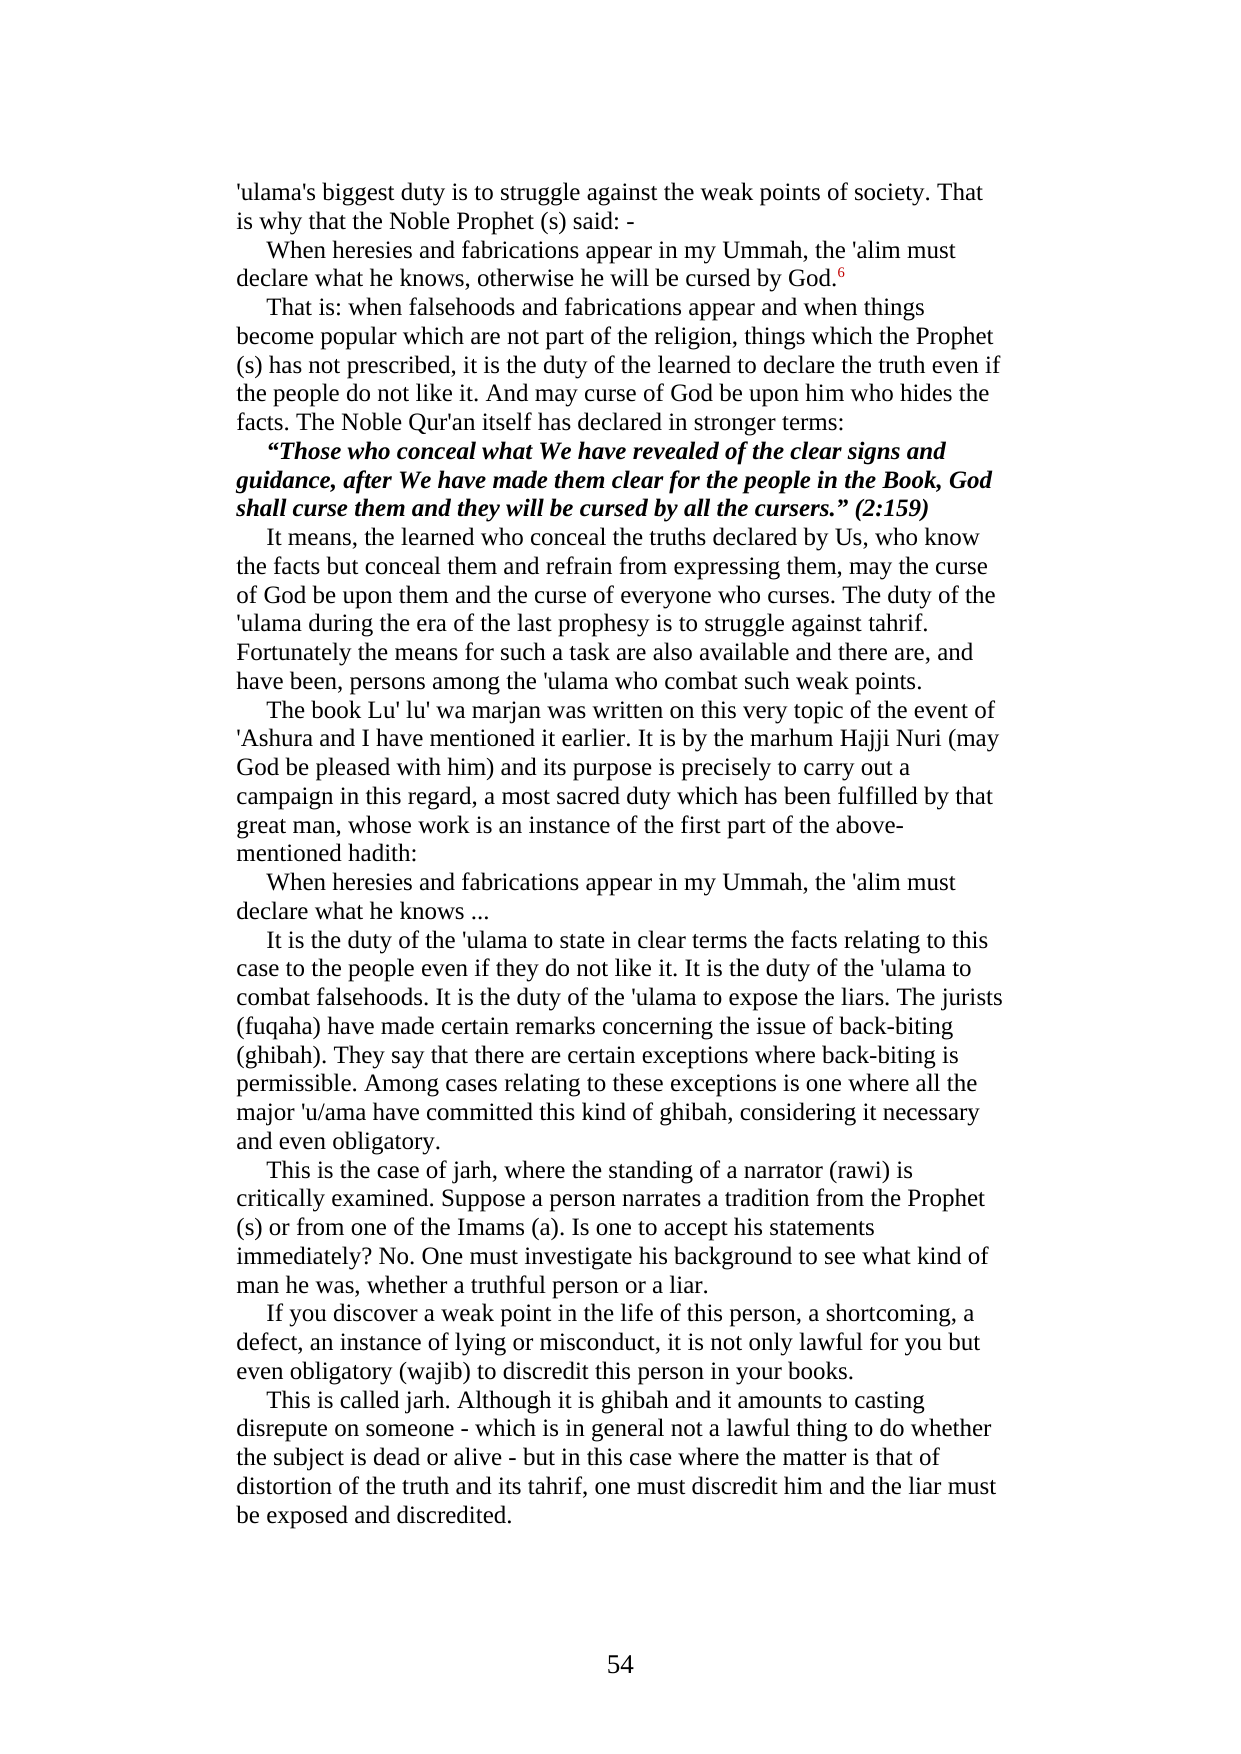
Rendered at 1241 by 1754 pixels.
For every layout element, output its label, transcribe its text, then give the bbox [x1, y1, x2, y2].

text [236, 177, 1004, 235]
text This is called jarh. Although it is ghibah and it amounts to casting disrepute on someone - which is in general not a lawful thing to do whether the subject is dead or alive - but in this case where the matter is that of distortion of the truth and its tahrif, one must discredit him and the liar must be exposed and discredited. [236, 1385, 1004, 1528]
text It is the duty of the 'ulama to state in clear terms the facts relating to this case to the people even if they do not like it. It is the duty of the 'ulama to combat falsehoods. It is the duty of the 'ulama to expose the liars. The jurists (fuqaha) have made certain remarks concerning the issue of back-biting (ghibah). They say that there are certain exceptions where back-biting is permissible. Among cases relating to these exceptions is one where all the major 'u/ama have committed this kind of ghibah, considering it necessary and even obligatory. [236, 925, 1004, 1155]
text When heresies and fabrications appear in my Ummah, the 'alim must declare what he knows, otherwise he will be cursed by God.6 [236, 235, 1004, 292]
text When heresies and fabrications appear in my Ummah, the 'alim must declare what he knows ... [236, 867, 1004, 925]
text “Those who conceal what We have revealed of the clear signs and guidance, after We have made them clear for the people in the Book, God shall curse them and they will be cursed by all the cursers.” (2:159) [236, 436, 1004, 522]
text That is: when falsehoods and fabrications appear and when things become popular which are not part of the religion, things which the Prophet (s) has not prescribed, it is the duty of the learned to declare the truth even if the people do not like it. And may curse of God be upon him who hides the facts. The Noble Qur'an itself has declared in stronger terms: [236, 292, 1004, 436]
text The book Lu' lu' wa marjan was written on this very topic of the event of 'Ashura and I have mentioned it earlier. It is by the marhum Hajji Nuri (may God be pleased with him) and its purpose is precisely to carry out a campaign in this regard, a most sacred duty which has been fulfilled by that great man, whose work is an instance of the first part of the above-mentioned hadith: [236, 695, 1004, 867]
text It means, the learned who conceal the truths declared by Us, who know the facts but conceal them and refrain from expressing them, may the curse of God be upon them and the curse of everyone who curses. The duty of the 'ulama during the era of the last prophesy is to struggle against tahrif. Fortunately the means for such a task are also available and there are, and have been, persons among the 'ulama who combat such weak points. [236, 522, 1004, 695]
text If you discover a weak point in the life of this person, a shortcoming, a defect, an instance of lying or misconduct, it is not only lawful for you but even obligatory (wajib) to discredit this person in your books. [236, 1298, 1004, 1385]
text This is the case of jarh, where the standing of a narrator (rawi) is critically examined. Suppose a person narrates a tradition from the Prophet (s) or from one of the Imams (a). Is one to accept his statements immediately? No. One must investigate his background to see what kind of man he was, whether a truthful person or a liar. [236, 1155, 1004, 1298]
